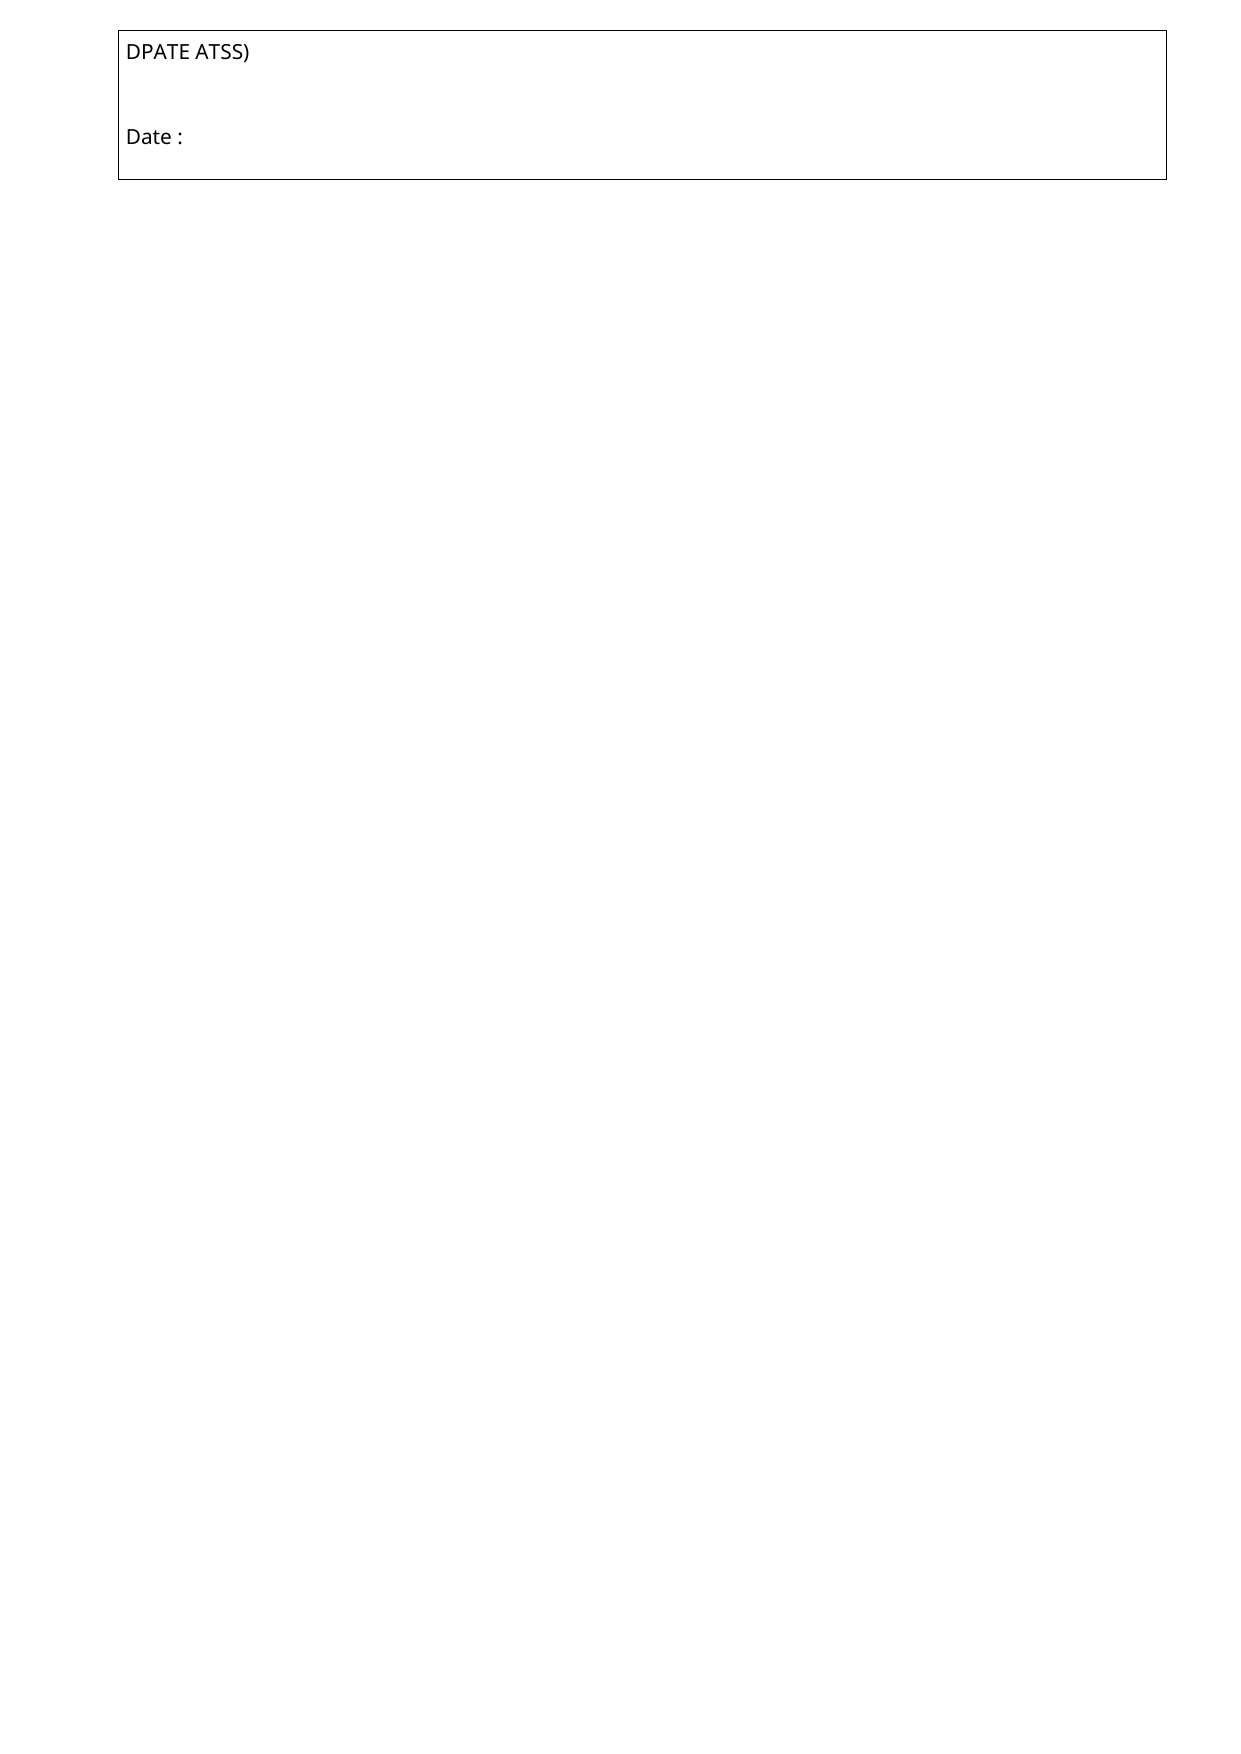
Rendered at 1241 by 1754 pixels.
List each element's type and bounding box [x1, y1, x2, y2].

table_header [119, 31, 1166, 179]
